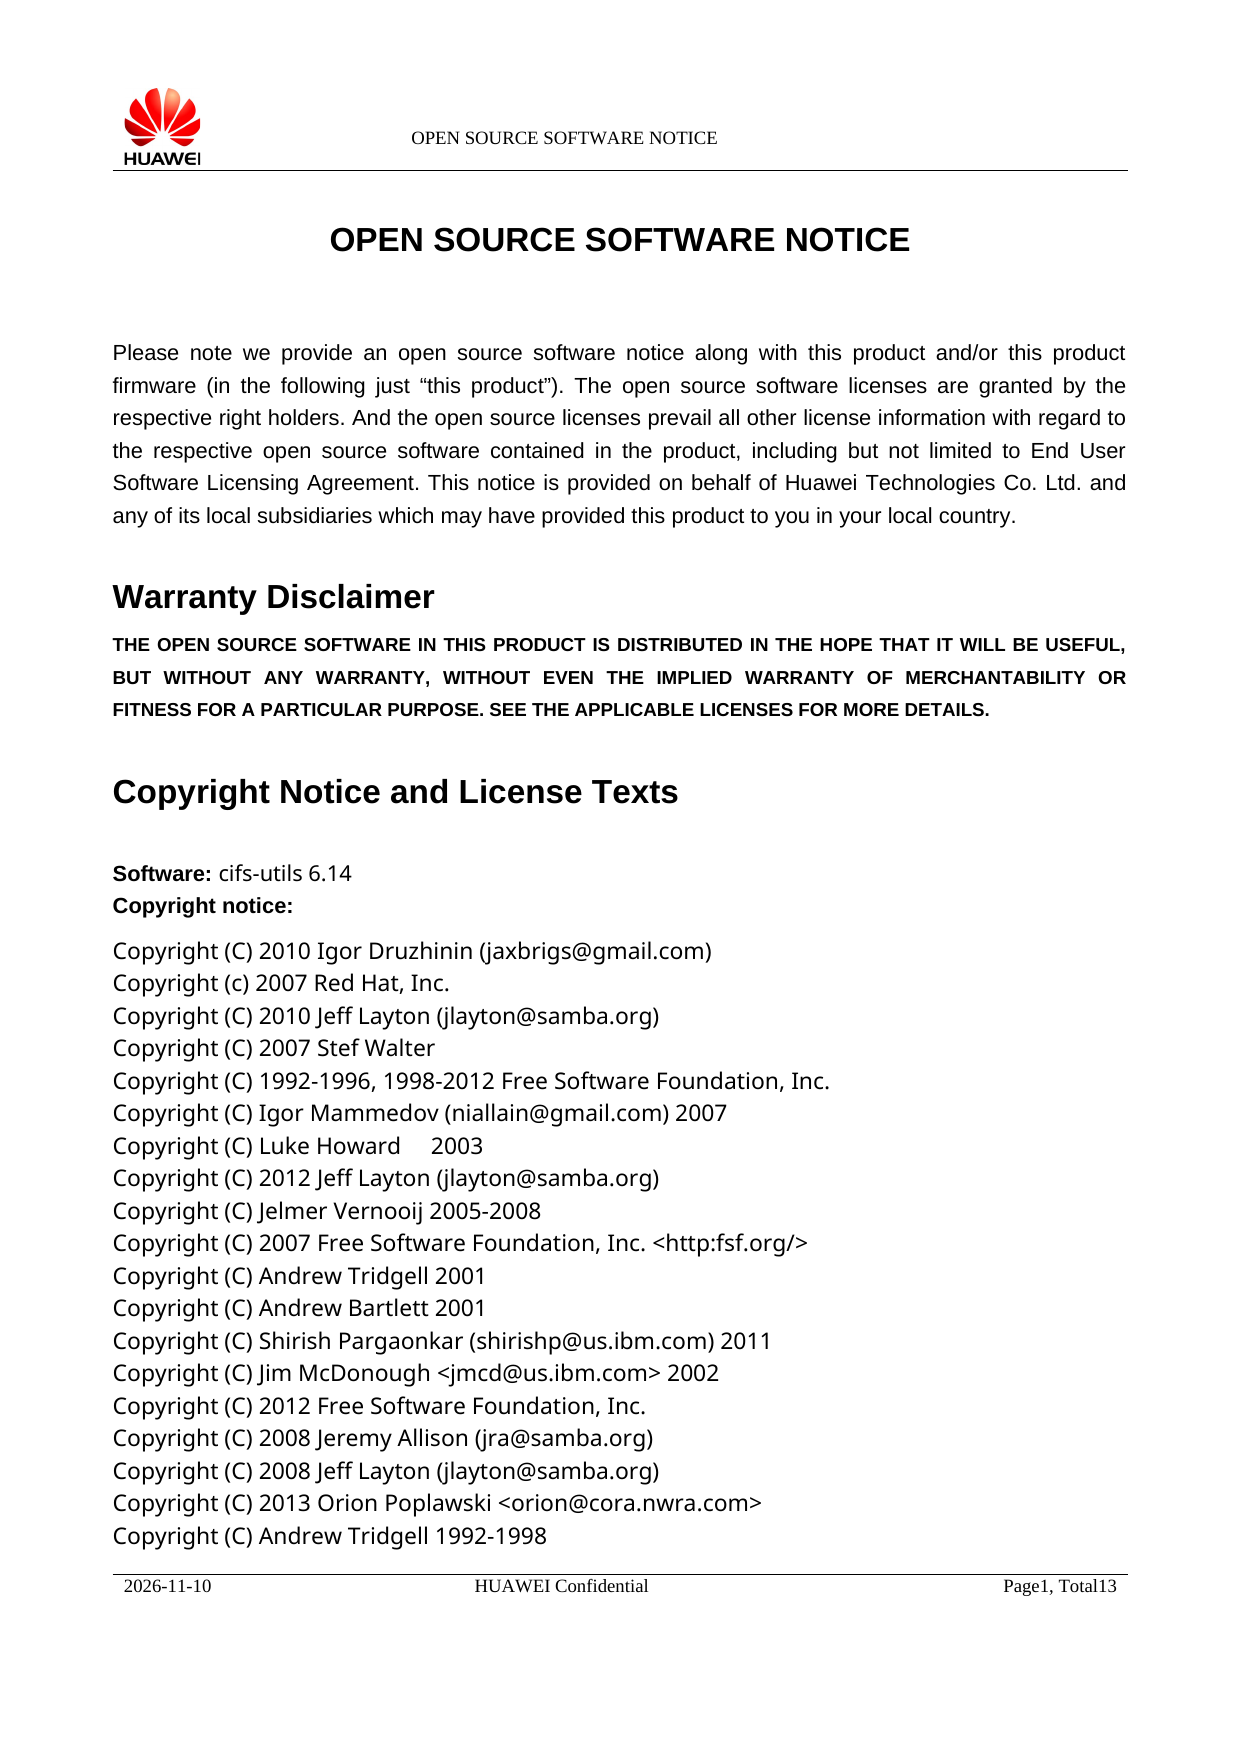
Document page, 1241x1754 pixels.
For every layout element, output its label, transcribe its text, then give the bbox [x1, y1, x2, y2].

picture [124, 88, 201, 165]
text Please note we provide an open source software notice along with this product and/or this product firmware (in the following just “this product”). The open source software licenses are granted by the respective right holders. And the open source licenses prevail all other license information with regard to the respective open source software contained in the product, including but not limited to End User Software Licensing Agreement. This notice is provided on behalf of Huawei Technologies Co. Ltd. and any of its local subsidiaries which may have provided this product to you in your local country. [112, 336, 1128, 531]
text Copyright Notice and License Texts [112, 759, 1128, 824]
text Warranty Disclaimer [112, 564, 1128, 629]
text OPEN SOURCE SOFTWARE NOTICE [112, 206, 1128, 271]
title Software: cifs-utils 6.14 [112, 856, 1128, 889]
text Copyright notice: [112, 889, 1128, 921]
text The open source software in this product is distributed in the hope that it will be useful, but WITHOUT ANY WARRANTY, without even the implied warranty of MERCHANTABILITY or FITNESS FOR A PARTICULAR PURPOSE. See the applicable licenses for more details. [112, 629, 1128, 726]
